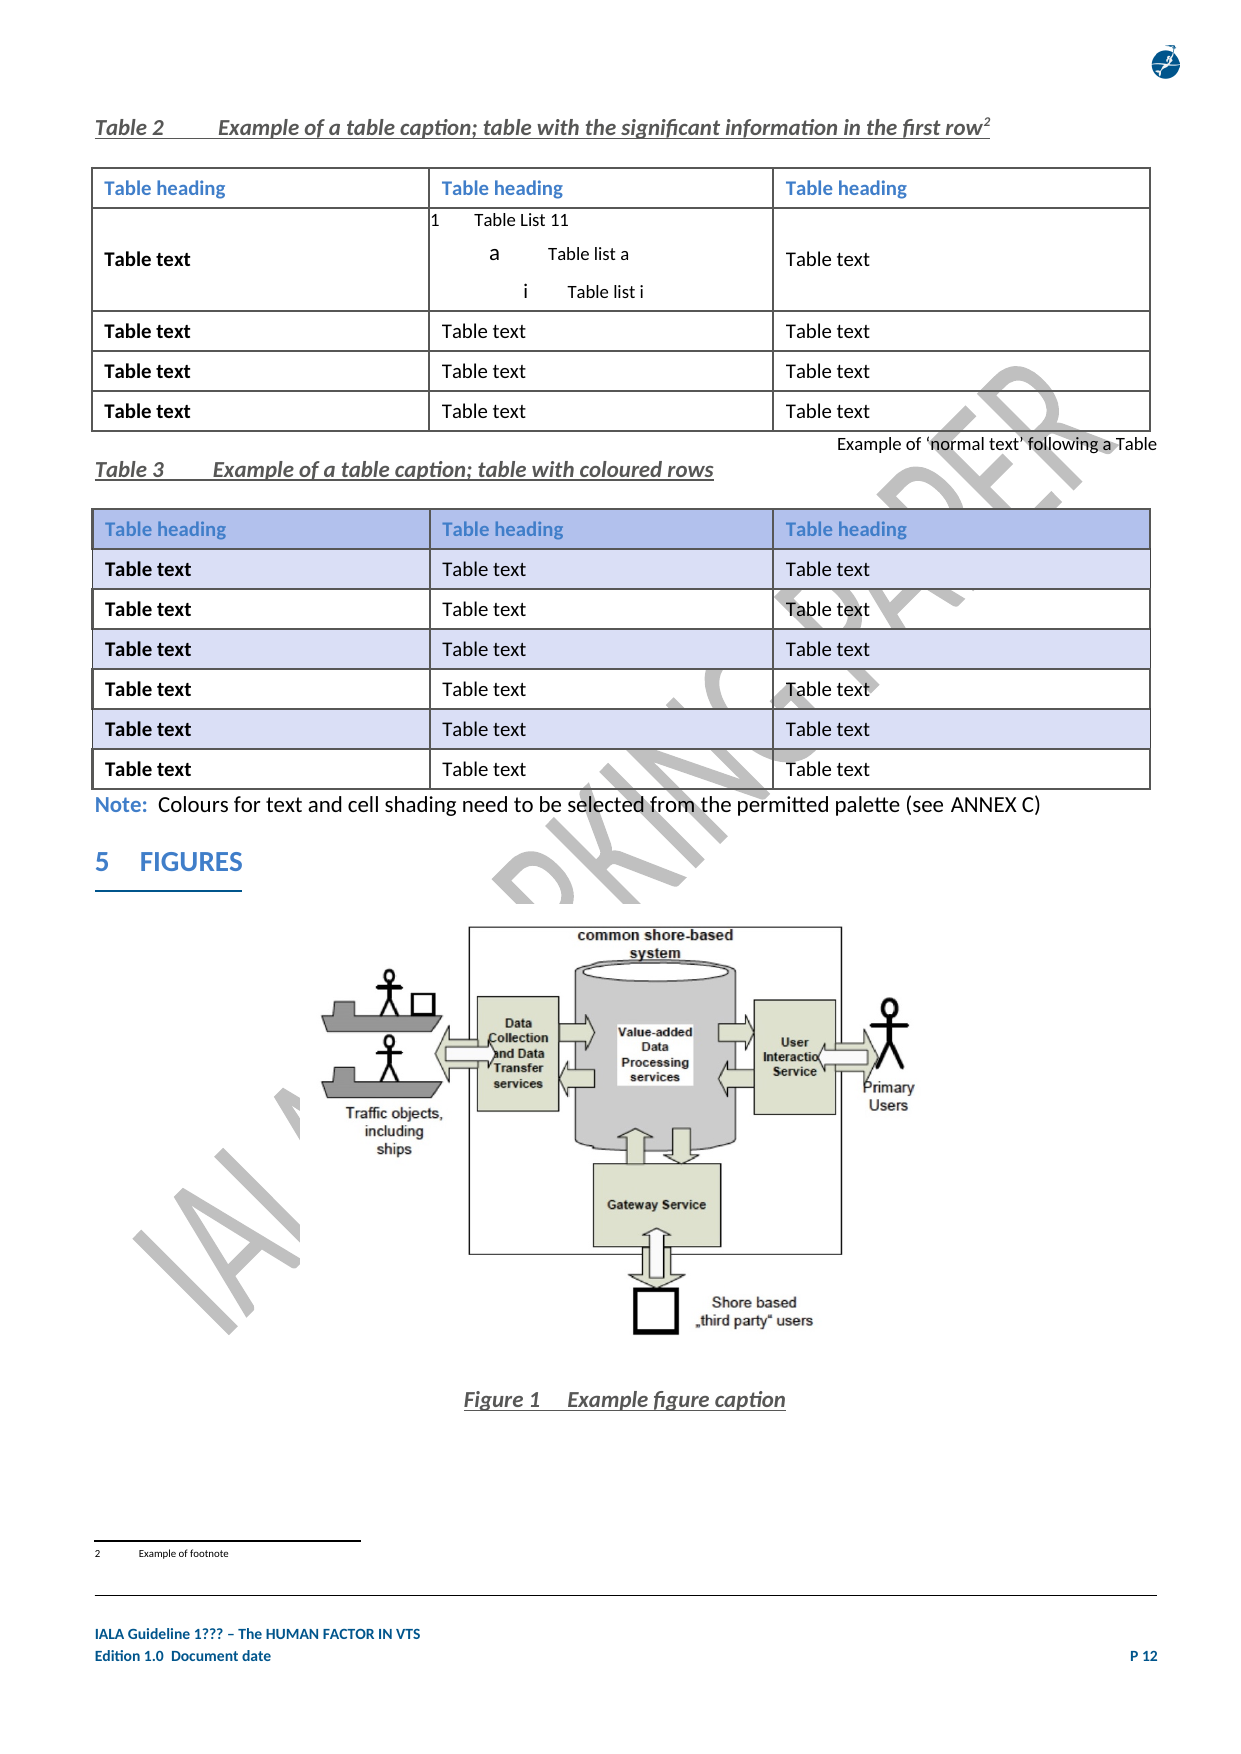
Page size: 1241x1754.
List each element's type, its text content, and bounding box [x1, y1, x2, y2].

table_cell Table text [430, 392, 772, 430]
table_cell Table text [774, 209, 1149, 310]
text Example of a table caption; table with coloured rows [94, 455, 1157, 483]
table_cell Table text [431, 750, 772, 788]
picture [1120, 0, 1239, 114]
table_cell Table text [93, 312, 428, 350]
table_cell Table text [93, 710, 429, 748]
table_cell Table text [93, 392, 428, 430]
table_cell Table text [774, 750, 1149, 788]
text Note: Colours for text and cell shading need to be selected from the permitted palette (see ANNEX C) [94, 790, 1157, 818]
picture [300, 904, 952, 1361]
table_cell Table text [774, 352, 1149, 390]
table_cell Table text [774, 392, 1149, 430]
table_header Table heading [431, 510, 772, 548]
table_header Table heading [93, 169, 428, 207]
table_cell Table text [93, 352, 428, 390]
table_cell Table text [93, 550, 429, 588]
table_header Table heading [430, 169, 772, 207]
table_cell Table text [94, 670, 429, 708]
table_cell Table text [93, 630, 429, 668]
table_header Table heading [774, 169, 1149, 207]
text Example of ‘normal text’ following a Table [94, 432, 1157, 455]
table_header Table heading [774, 510, 1149, 548]
table_cell Table text [94, 590, 429, 628]
table_cell Table text [431, 670, 772, 708]
table_cell Table text [774, 670, 1149, 708]
text Example of a table caption; table with the significant information in the first row [94, 113, 1157, 142]
table_cell Table text [431, 550, 772, 588]
table_cell Table text [93, 209, 428, 310]
table_cell Table text [94, 750, 429, 788]
table_cell Table text [431, 590, 772, 628]
table_cell Table text [774, 710, 1150, 748]
table_cell Table text [430, 352, 772, 390]
subtitle FIGURES [94, 843, 1157, 879]
table_cell Table text [431, 630, 772, 668]
table_header Table heading [94, 510, 429, 548]
table_cell Table List 11 Table list a Table list i [430, 209, 772, 310]
table_cell Table text [430, 312, 772, 350]
text Example figure caption [94, 1386, 1157, 1414]
table_cell Table text [431, 710, 772, 748]
table_cell Table text [774, 550, 1150, 588]
table_cell Table text [774, 590, 1149, 628]
table_cell Table text [774, 630, 1150, 668]
table_cell Table text [774, 312, 1149, 350]
